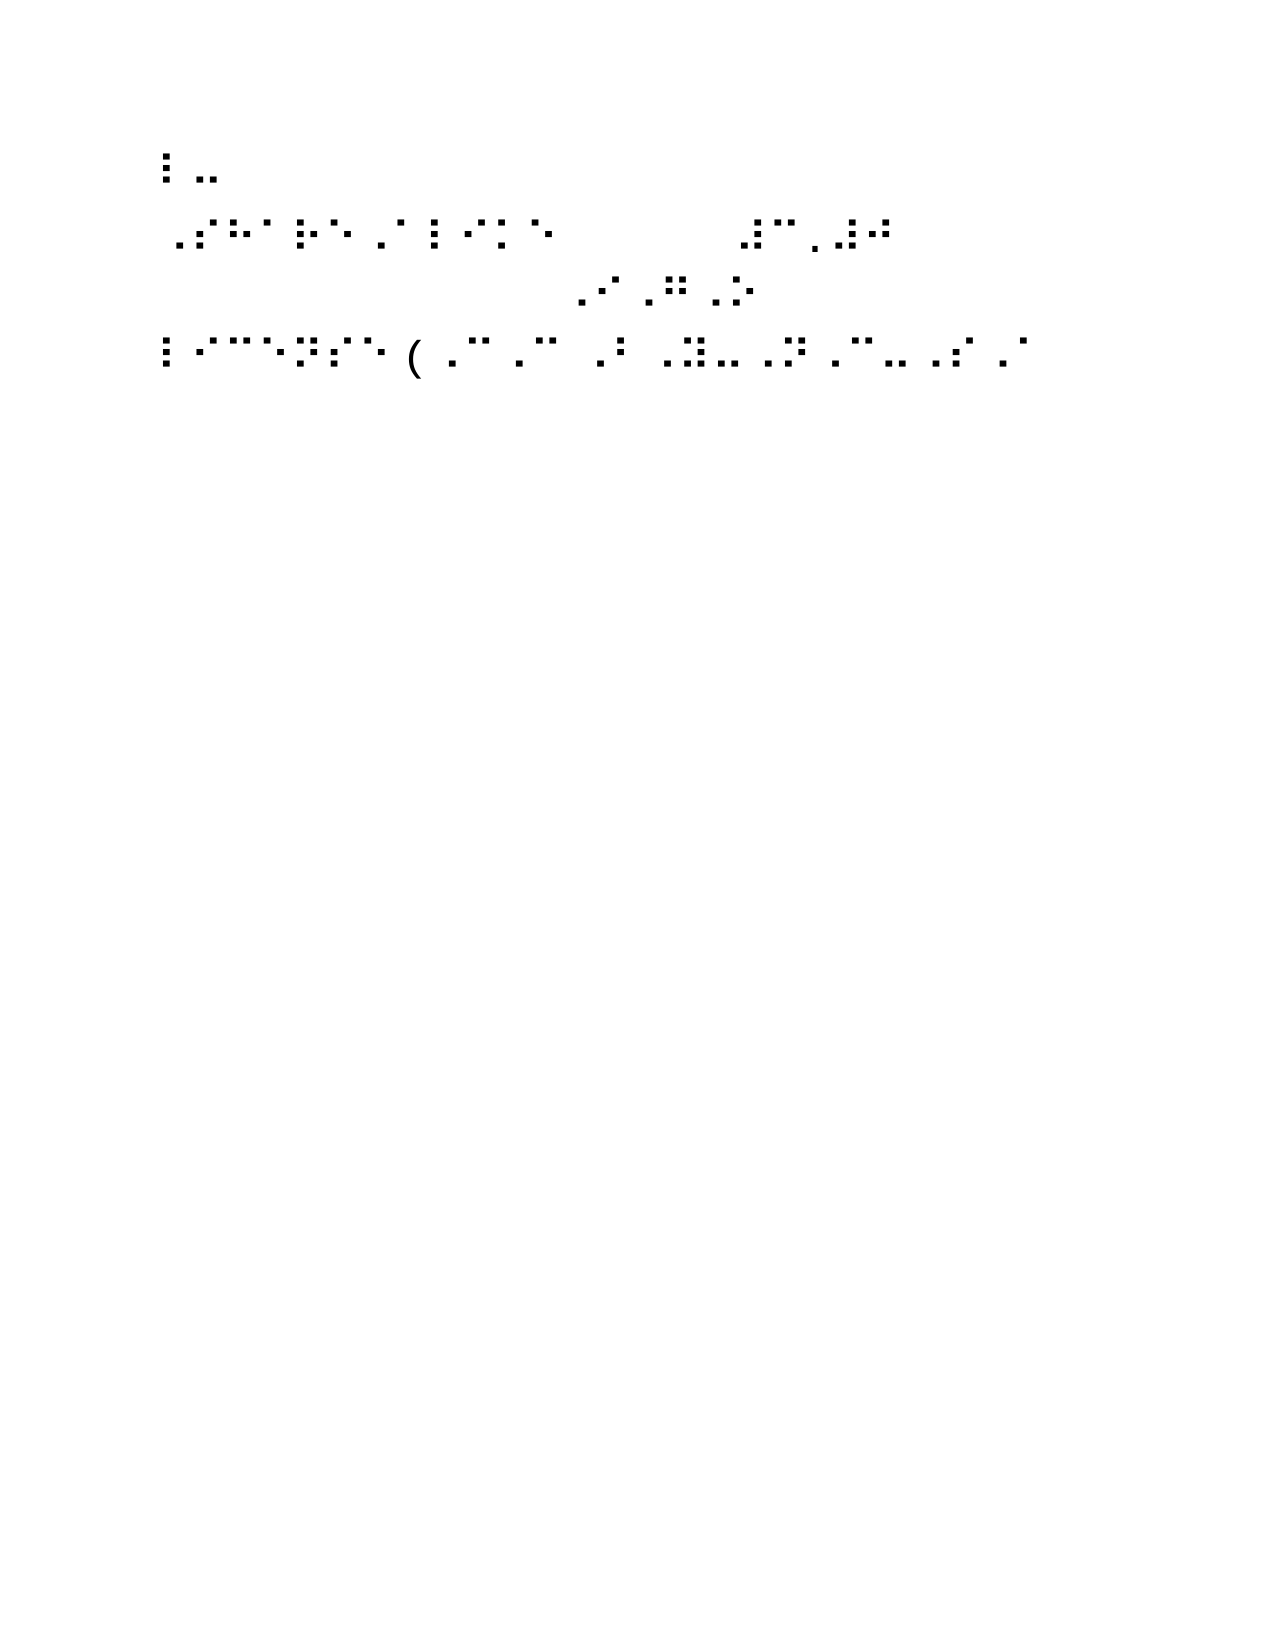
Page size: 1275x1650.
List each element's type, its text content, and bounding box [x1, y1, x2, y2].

text ⠠⠎⠓⠁⠗⠑⠠⠁⠇⠊⠅⠑ ⠼⠉.⠼⠚ ⠠⠊⠠⠛⠠⠕ [156, 207, 1129, 321]
text ⠇⠊⠉⠑⠝⠎⠑ (⠠⠉⠠⠉ ⠠⠃⠠⠽⠤⠠⠝⠠⠉⠤⠠⠎⠠⠁ [156, 326, 1129, 383]
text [156, 142, 1129, 198]
